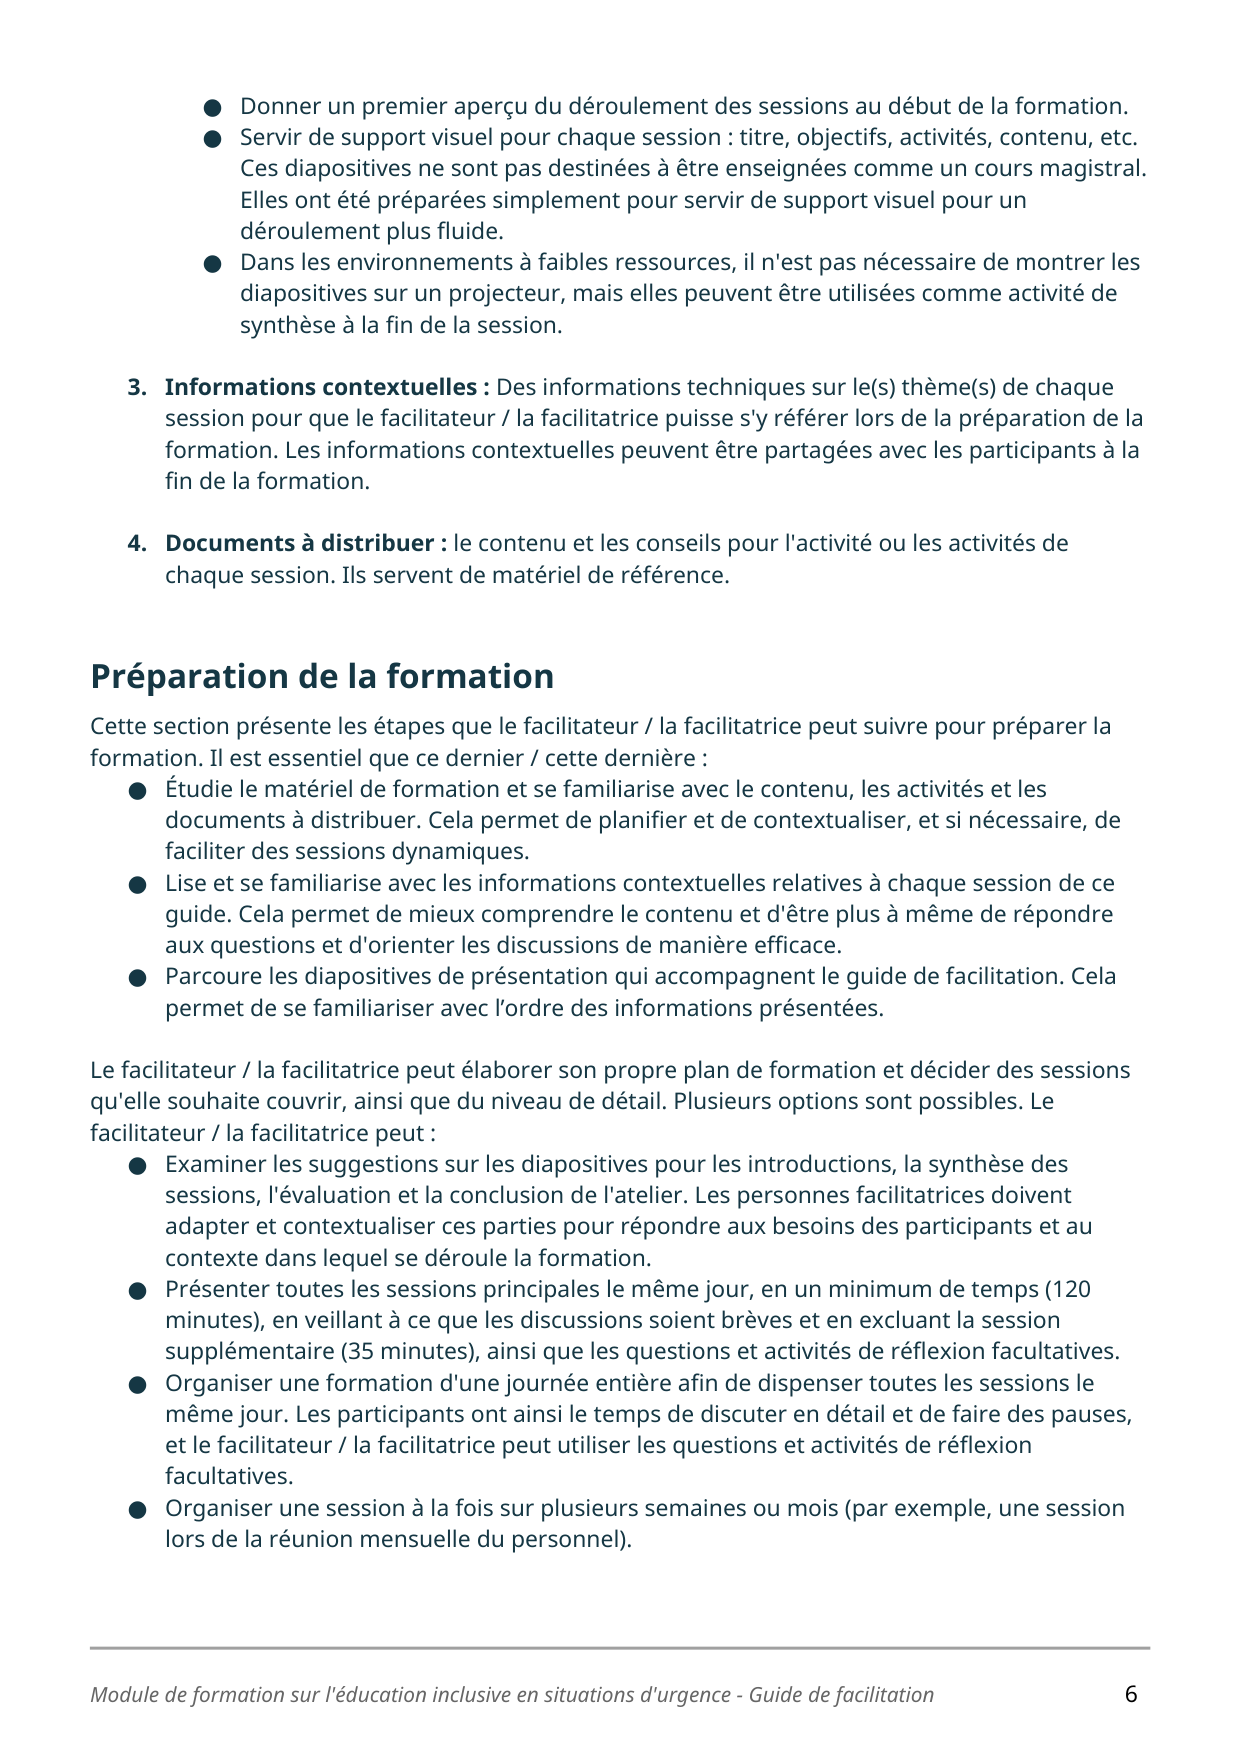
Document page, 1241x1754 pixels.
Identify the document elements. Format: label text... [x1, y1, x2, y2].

subtitle Préparation de la formation [90, 652, 1150, 698]
list Lise et se familiarise avec les informations contextuelles relatives à chaque session de ce guide. Cela permet de mieux comprendre le contenu et d'être plus à même de répondre aux questions et d'orienter les discussions de manière efficace. [127, 867, 1150, 960]
list Organiser une session à la fois sur plusieurs semaines ou mois (par exemple, une session lors de la réunion mensuelle du personnel). [127, 1492, 1150, 1554]
list Documents à distribuer : le contenu et les conseils pour l'activité ou les activités de chaque session. Ils servent de matériel de référence. [127, 527, 1150, 590]
list Parcoure les diapositives de présentation qui accompagnent le guide de facilitation. Cela permet de se familiariser avec l’ordre des informations présentées. [127, 960, 1150, 1023]
list Examiner les suggestions sur les diapositives pour les introductions, la synthèse des sessions, l'évaluation et la conclusion de l'atelier. Les personnes facilitatrices doivent adapter et contextualiser ces parties pour répondre aux besoins des participants et au contexte dans lequel se déroule la formation. [127, 1148, 1150, 1273]
text Le facilitateur / la facilitatrice peut élaborer son propre plan de formation et décider des sessions qu'elle souhaite couvrir, ainsi que du niveau de détail. Plusieurs options sont possibles. Le facilitateur / la facilitatrice peut : [90, 1054, 1150, 1148]
list Informations contextuelles : Des informations techniques sur le(s) thème(s) de chaque session pour que le facilitateur / la facilitatrice puisse s'y référer lors de la préparation de la formation. Les informations contextuelles peuvent être partagées avec les participants à la fin de la formation. [127, 371, 1150, 527]
list Présenter toutes les sessions principales le même jour, en un minimum de temps (120 minutes), en veillant à ce que les discussions soient brèves et en excluant la session supplémentaire (35 minutes), ainsi que les questions et activités de réflexion facultatives. [127, 1273, 1150, 1367]
list Dans les environnements à faibles ressources, il n'est pas nécessaire de montrer les diapositives sur un projecteur, mais elles peuvent être utilisées comme activité de synthèse à la fin de la session. [202, 246, 1150, 340]
list Donner un premier aperçu du déroulement des sessions au début de la formation. [202, 90, 1150, 121]
list Servir de support visuel pour chaque session : titre, objectifs, activités, contenu, etc. Ces diapositives ne sont pas destinées à être enseignées comme un cours magistral. Elles ont été préparées simplement pour servir de support visuel pour un déroulement plus fluide. [202, 121, 1150, 246]
text Cette section présente les étapes que le facilitateur / la facilitatrice peut suivre pour préparer la formation. Il est essentiel que ce dernier / cette dernière : [90, 710, 1150, 773]
list Étudie le matériel de formation et se familiarise avec le contenu, les activités et les documents à distribuer. Cela permet de planifier et de contextualiser, et si nécessaire, de faciliter des sessions dynamiques. [127, 773, 1150, 867]
list Organiser une formation d'une journée entière afin de dispenser toutes les sessions le même jour. Les participants ont ainsi le temps de discuter en détail et de faire des pauses, et le facilitateur / la facilitatrice peut utiliser les questions et activités de réflexion facultatives. [127, 1367, 1150, 1492]
